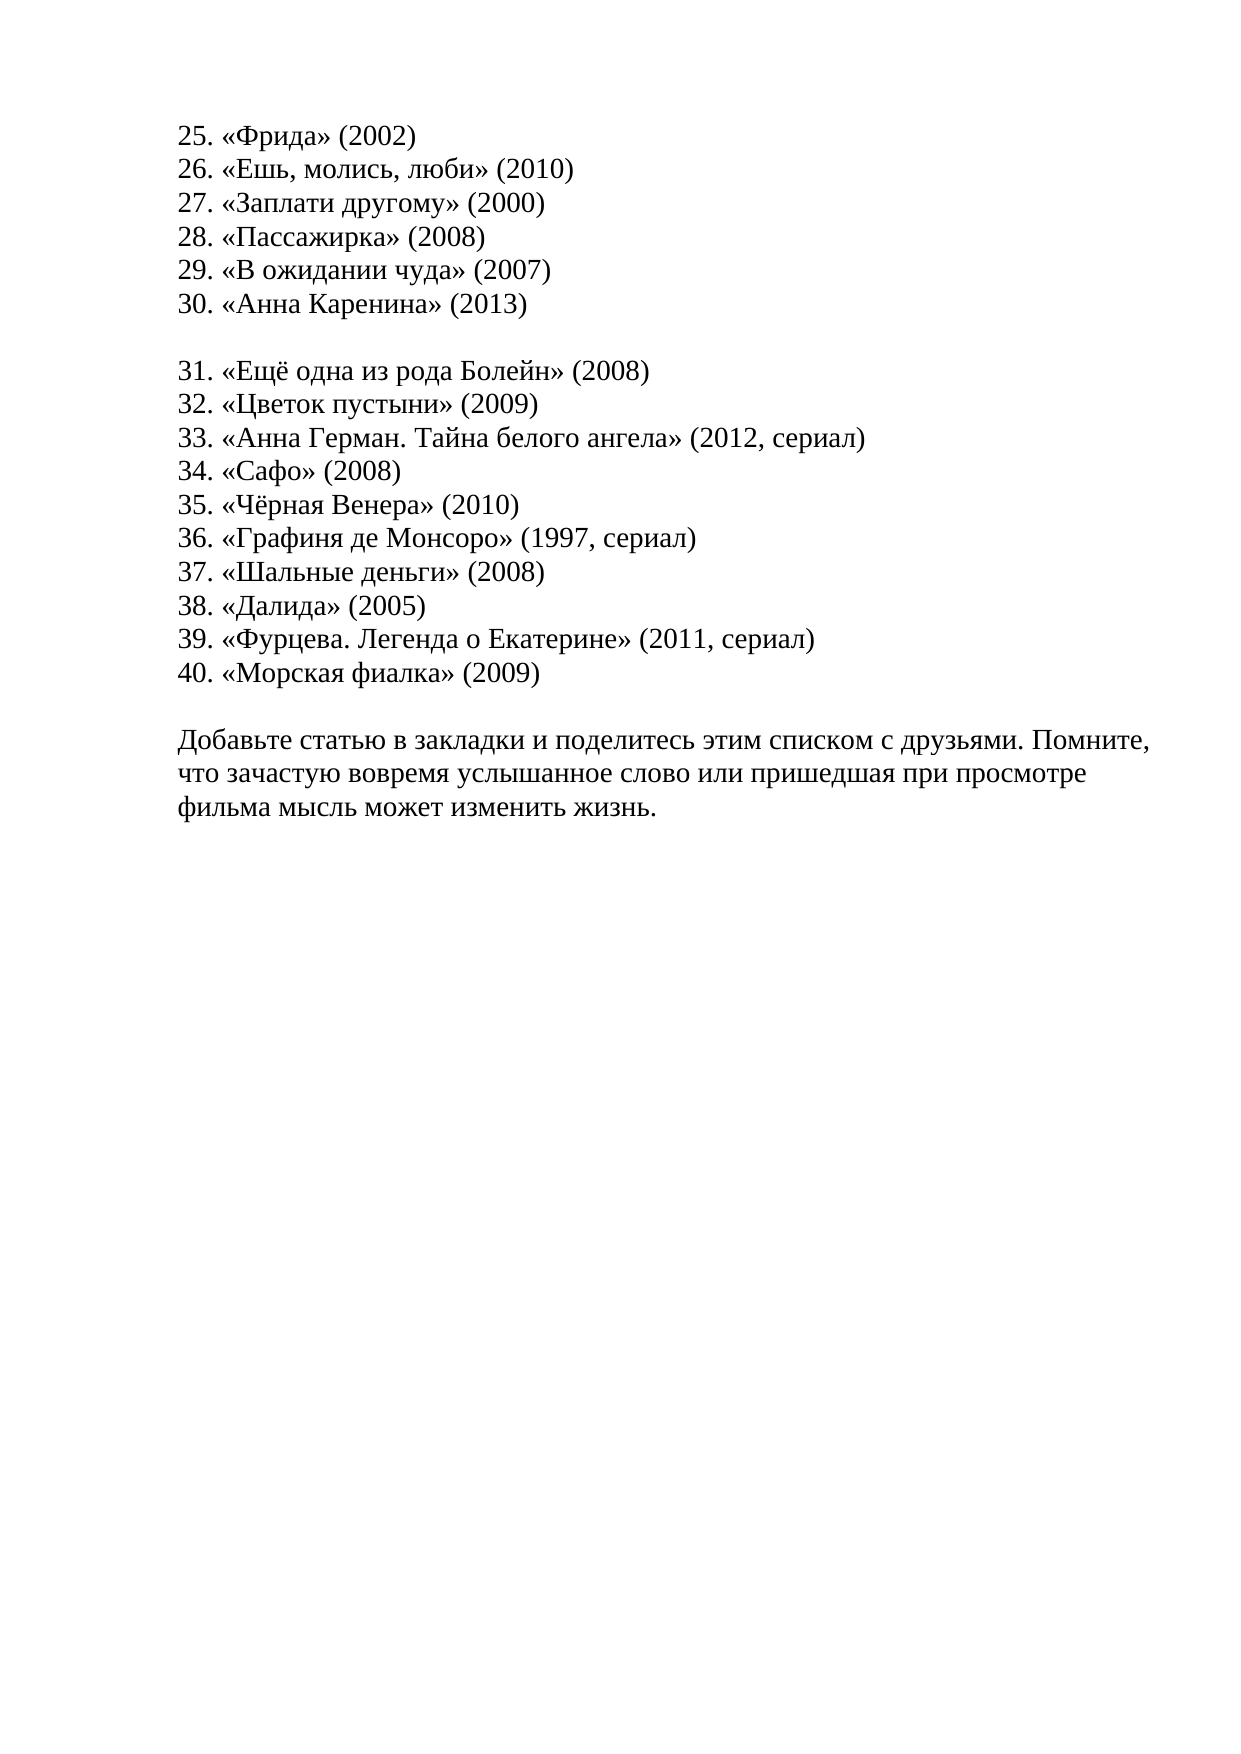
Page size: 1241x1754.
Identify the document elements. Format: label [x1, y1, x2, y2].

text [177, 118, 1152, 822]
